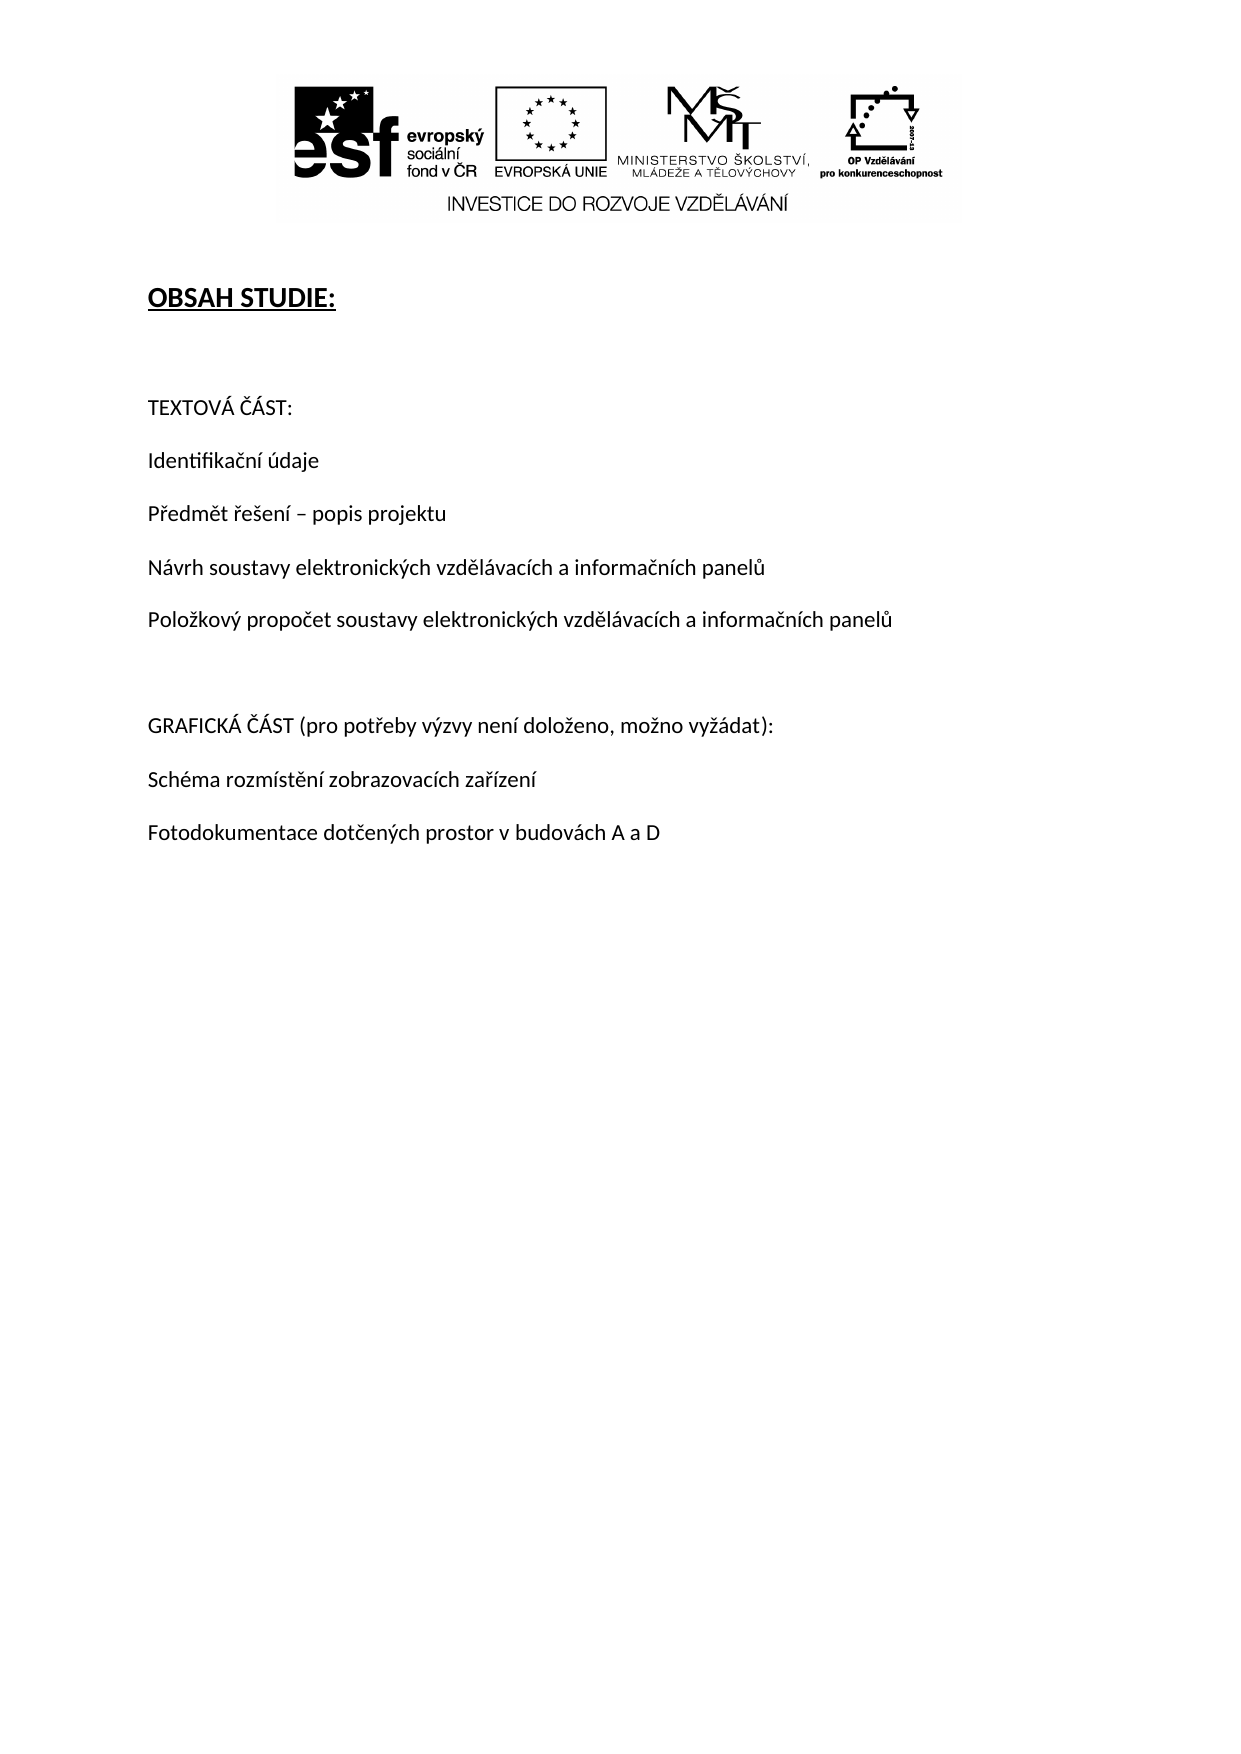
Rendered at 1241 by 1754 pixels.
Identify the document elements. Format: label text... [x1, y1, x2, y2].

picture [275, 74, 962, 223]
text TEXTOVÁ ČÁST: [148, 393, 1093, 422]
text Identifikační údaje [148, 447, 1093, 474]
text Návrh soustavy elektronických vzdělávacích a informačních panelů [148, 553, 1093, 581]
text GRAFICKÁ ČÁST (pro potřeby výzvy není doloženo, možno vyžádat): [148, 712, 1093, 740]
text Položkový propočet soustavy elektronických vzdělávacích a informačních panelů [148, 606, 1093, 634]
text OBSAH STUDIE: [148, 279, 1093, 314]
text Předmět řešení – popis projektu [148, 499, 1093, 528]
text Schéma rozmístění zobrazovacích zařízení [148, 765, 1093, 793]
text Fotodokumentace dotčených prostor v budovách A a D [148, 818, 1093, 846]
